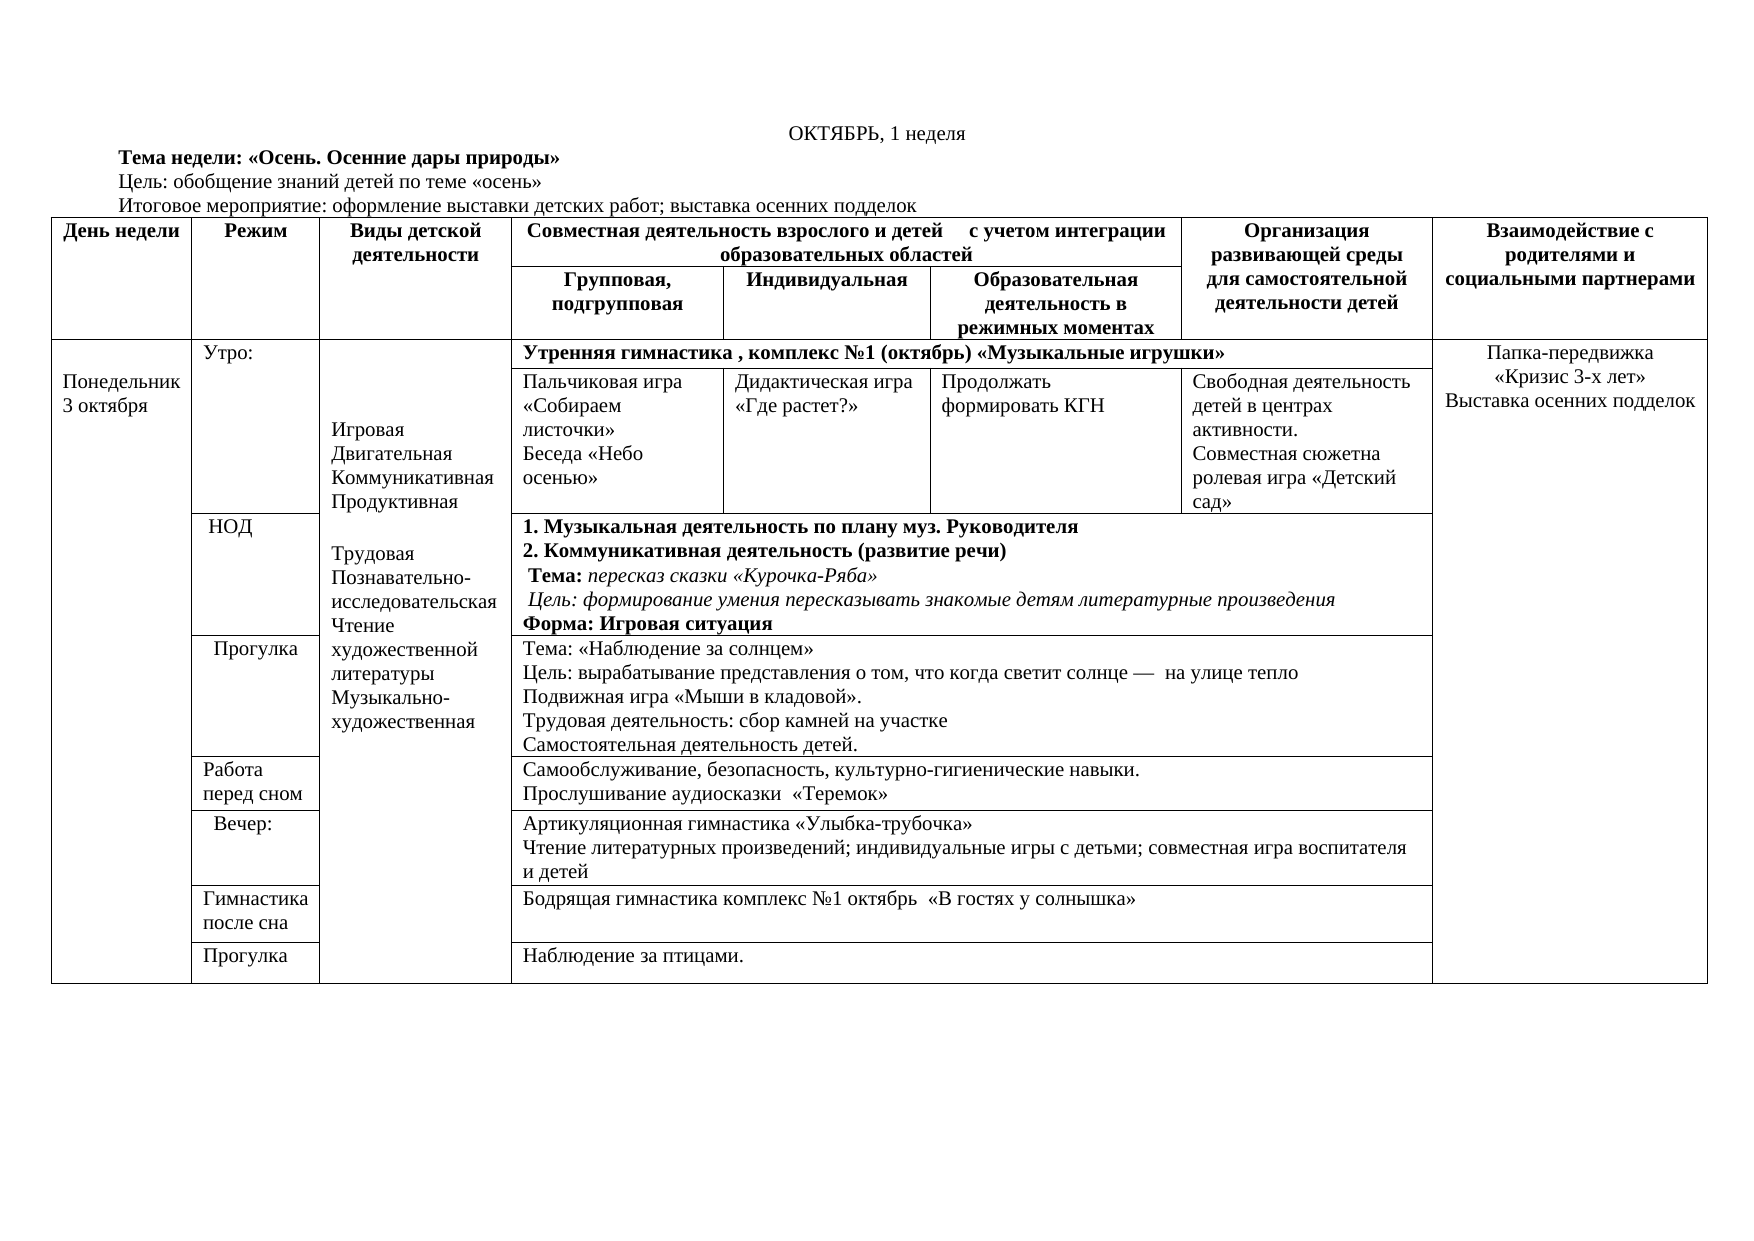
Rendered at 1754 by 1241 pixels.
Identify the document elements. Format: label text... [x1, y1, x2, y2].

table_cell Образовательная деятельность в режимных моментах [931, 267, 1181, 339]
table_cell Гимнастика после сна [192, 886, 319, 942]
text Итоговое мероприятие: оформление выставки детских работ; выставка осенних подделок [118, 193, 1636, 217]
table_cell Утро: [192, 340, 319, 513]
table_cell Артикуляционная гимнастика «Улыбка-трубочка» Чтение литературных произведений; индивидуальные игры с детьми; совместная игра воспитателя и детей [512, 811, 1432, 884]
table_header День недели [52, 218, 191, 339]
text ОКТЯБРЬ, 1 неделя [118, 121, 1636, 145]
table_cell Самообслуживание, безопасность, культурно-гигиенические навыки. Прослушивание аудиосказки «Теремок» [512, 757, 1432, 810]
table_cell Работа перед сном [192, 757, 319, 810]
table_cell Продолжать формировать КГН [931, 369, 1181, 513]
table_cell НОД [192, 514, 319, 635]
table_cell Вечер: [192, 811, 319, 884]
table_cell Прогулка [192, 943, 319, 983]
table_cell Прогулка [192, 636, 319, 756]
table_header Взаимодействие с родителями и социальными партнерами [1433, 218, 1707, 339]
table_header Совместная деятельность взрослого и детей с учетом интеграции образовательных областей [512, 218, 1181, 266]
table_cell Тема: «Наблюдение за солнцем» Цель: вырабатывание представления о том, что когда светит солнце — на улице тепло Подвижная игра «Мыши в кладовой». Трудовая деятельность: сбор камней на участке Самостоятельная деятельность детей. [512, 636, 1432, 756]
table_cell Утренняя гимнастика , комплекс №1 (октябрь) «Музыкальные игрушки» [512, 340, 1432, 368]
table_cell Свободная деятельность детей в центрах активности. Совместная сюжетна ролевая игра «Детский сад» [1182, 369, 1432, 513]
table_header Организация развивающей среды для самостоятельной деятельности детей [1182, 218, 1432, 339]
table_cell Дидактическая игра «Где растет?» [724, 369, 930, 513]
table_cell Групповая, подгрупповая [512, 267, 723, 339]
table_cell Папка-передвижка «Кризис 3-х лет» Выставка осенних подделок [1433, 340, 1707, 983]
table_cell Бодрящая гимнастика комплекс №1 октябрь «В гостях у солнышка» [512, 886, 1432, 942]
text Цель: обобщение знаний детей по теме «осень» [118, 169, 1636, 193]
table_cell 1. Музыкальная деятельность по плану муз. Руководителя 2. Коммуникативная деятельность (развитие речи) Тема: пересказ сказки «Курочка-Ряба» Цель: формирование умения пересказывать знакомые детям литературные произведения Форма: Игровая ситуация [512, 514, 1432, 635]
table_cell Наблюдение за птицами. [512, 943, 1432, 983]
table_header Режим [192, 218, 319, 339]
table_cell Индивидуальная [724, 267, 930, 339]
text Тема недели: «Осень. Осенние дары природы» [118, 145, 1636, 169]
table_header Виды детской деятельности [320, 218, 511, 339]
table_cell Пальчиковая игра «Собираем листочки» Беседа «Небо осенью» [512, 369, 723, 513]
table_cell Понедельник 3 октября [52, 340, 191, 983]
